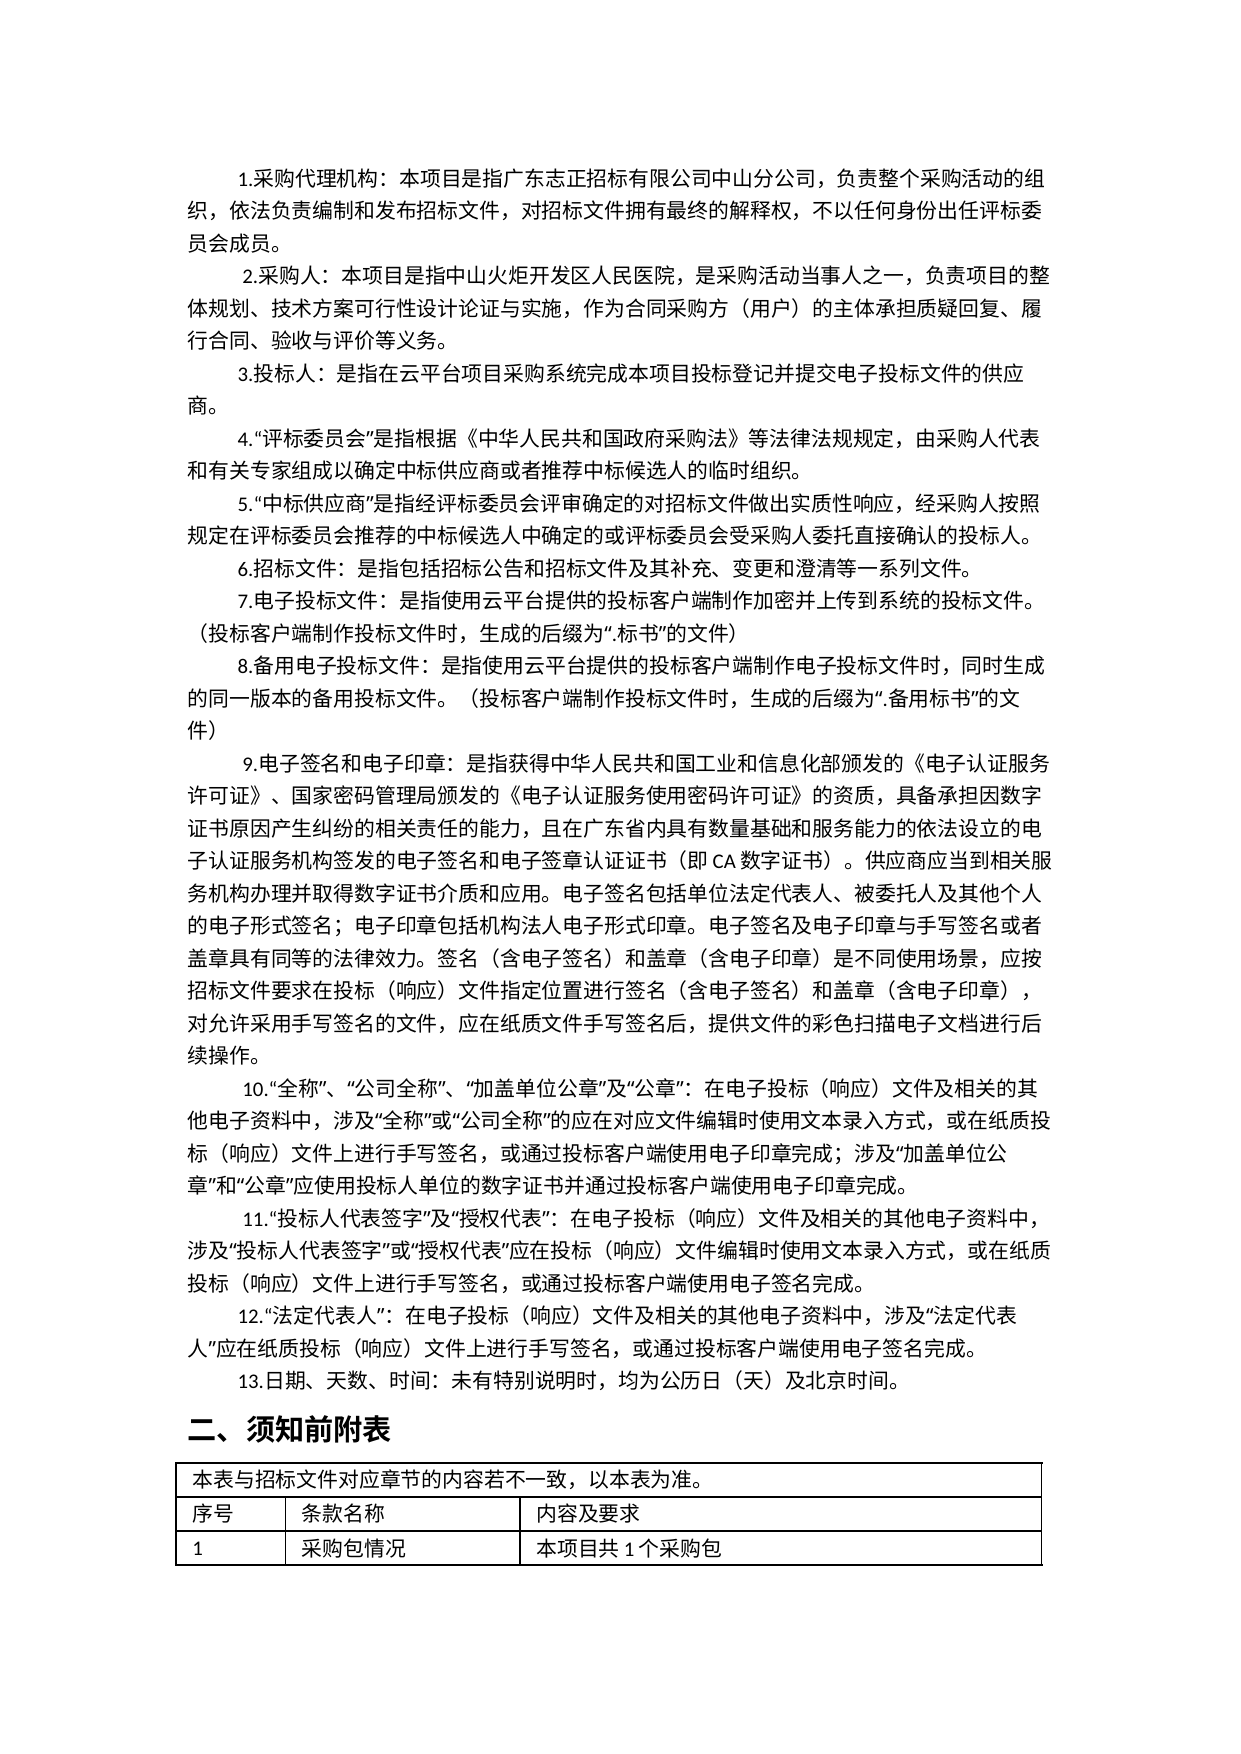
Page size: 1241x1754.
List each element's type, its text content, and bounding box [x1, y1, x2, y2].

text 13.日期、天数、时间：未有特别说明时，均为公历日（天）及北京时间。 [187, 1364, 1053, 1397]
table_cell 条款名称 [286, 1498, 519, 1530]
text 7.电子投标文件：是指使用云平台提供的投标客户端制作加密并上传到系统的投标文件。（投标客户端制作投标文件时，生成的后缀为“.标书”的文件） [187, 584, 1053, 649]
text 5.“中标供应商”是指经评标委员会评审确定的对招标文件做出实质性响应，经采购人按照规定在评标委员会推荐的中标候选人中确定的或评标委员会受采购人委托直接确认的投标人。 [187, 487, 1053, 552]
text 2.采购人：本项目是指中山火炬开发区人民医院，是采购活动当事人之一，负责项目的整体规划、技术方案可行性设计论证与实施，作为合同采购方（用户）的主体承担质疑回复、履行合同、验收与评价等义务。 [187, 259, 1053, 357]
text 6.招标文件：是指包括招标公告和招标文件及其补充、变更和澄清等一系列文件。 [187, 552, 1053, 584]
text 二、须知前附表 [187, 1397, 1053, 1462]
text 12.“法定代表人”：在电子投标（响应）文件及相关的其他电子资料中，涉及“法定代表人”应在纸质投标（响应）文件上进行手写签名，或通过投标客户端使用电子签名完成。 [187, 1299, 1053, 1364]
text 11.“投标人代表签字”及“授权代表”：在电子投标（响应）文件及相关的其他电子资料中，涉及“投标人代表签字”或“授权代表”应在投标（响应）文件编辑时使用文本录入方式，或在纸质投标（响应）文件上进行手写签名，或通过投标客户端使用电子签名完成。 [187, 1202, 1053, 1299]
text 3.投标人：是指在云平台项目采购系统完成本项目投标登记并提交电子投标文件的供应商。 [187, 357, 1053, 422]
text 1.采购代理机构：本项目是指广东志正招标有限公司中山分公司，负责整个采购活动的组织，依法负责编制和发布招标文件，对招标文件拥有最终的解释权，不以任何身份出任评标委员会成员。 [187, 162, 1053, 259]
table_cell 采购包情况 [286, 1532, 519, 1564]
table_header 本表与招标文件对应章节的内容若不一致，以本表为准。 [177, 1464, 1041, 1496]
table_cell 1 [177, 1532, 285, 1564]
table_cell 序号 [177, 1498, 285, 1530]
text 8.备用电子投标文件：是指使用云平台提供的投标客户端制作电子投标文件时，同时生成的同一版本的备用投标文件。（投标客户端制作投标文件时，生成的后缀为“.备用标书”的文件） [187, 649, 1053, 747]
text 10.“全称”、“公司全称”、“加盖单位公章”及“公章”：在电子投标（响应）文件及相关的其他电子资料中，涉及“全称”或“公司全称”的应在对应文件编辑时使用文本录入方式，或在纸质投标（响应）文件上进行手写签名，或通过投标客户端使用电子印章完成；涉及“加盖单位公章”和“公章”应使用投标人单位的数字证书并通过投标客户端使用电子印章完成。 [187, 1072, 1053, 1202]
table_cell 本项目共1个采购包 [521, 1532, 1041, 1564]
text 9.电子签名和电子印章：是指获得中华人民共和国工业和信息化部颁发的《电子认证服务许可证》、国家密码管理局颁发的《电子认证服务使用密码许可证》的资质，具备承担因数字证书原因产生纠纷的相关责任的能力，且在广东省内具有数量基础和服务能力的依法设立的电子认证服务机构签发的电子签名和电子签章认证证书（即CA数字证书）。供应商应当到相关服务机构办理并取得数字证书介质和应用。电子签名包括单位法定代表人、被委托人及其他个人的电子形式签名；电子印章包括机构法人电子形式印章。电子签名及电子印章与手写签名或者盖章具有同等的法律效力。签名（含电子签名）和盖章（含电子印章）是不同使用场景，应按招标文件要求在投标（响应）文件指定位置进行签名（含电子签名）和盖章（含电子印章），对允许采用手写签名的文件，应在纸质文件手写签名后，提供文件的彩色扫描电子文档进行后续操作。 [187, 747, 1053, 1072]
table_cell 内容及要求 [521, 1498, 1041, 1530]
text 4.“评标委员会”是指根据《中华人民共和国政府采购法》等法律法规规定，由采购人代表和有关专家组成以确定中标供应商或者推荐中标候选人的临时组织。 [187, 422, 1053, 487]
